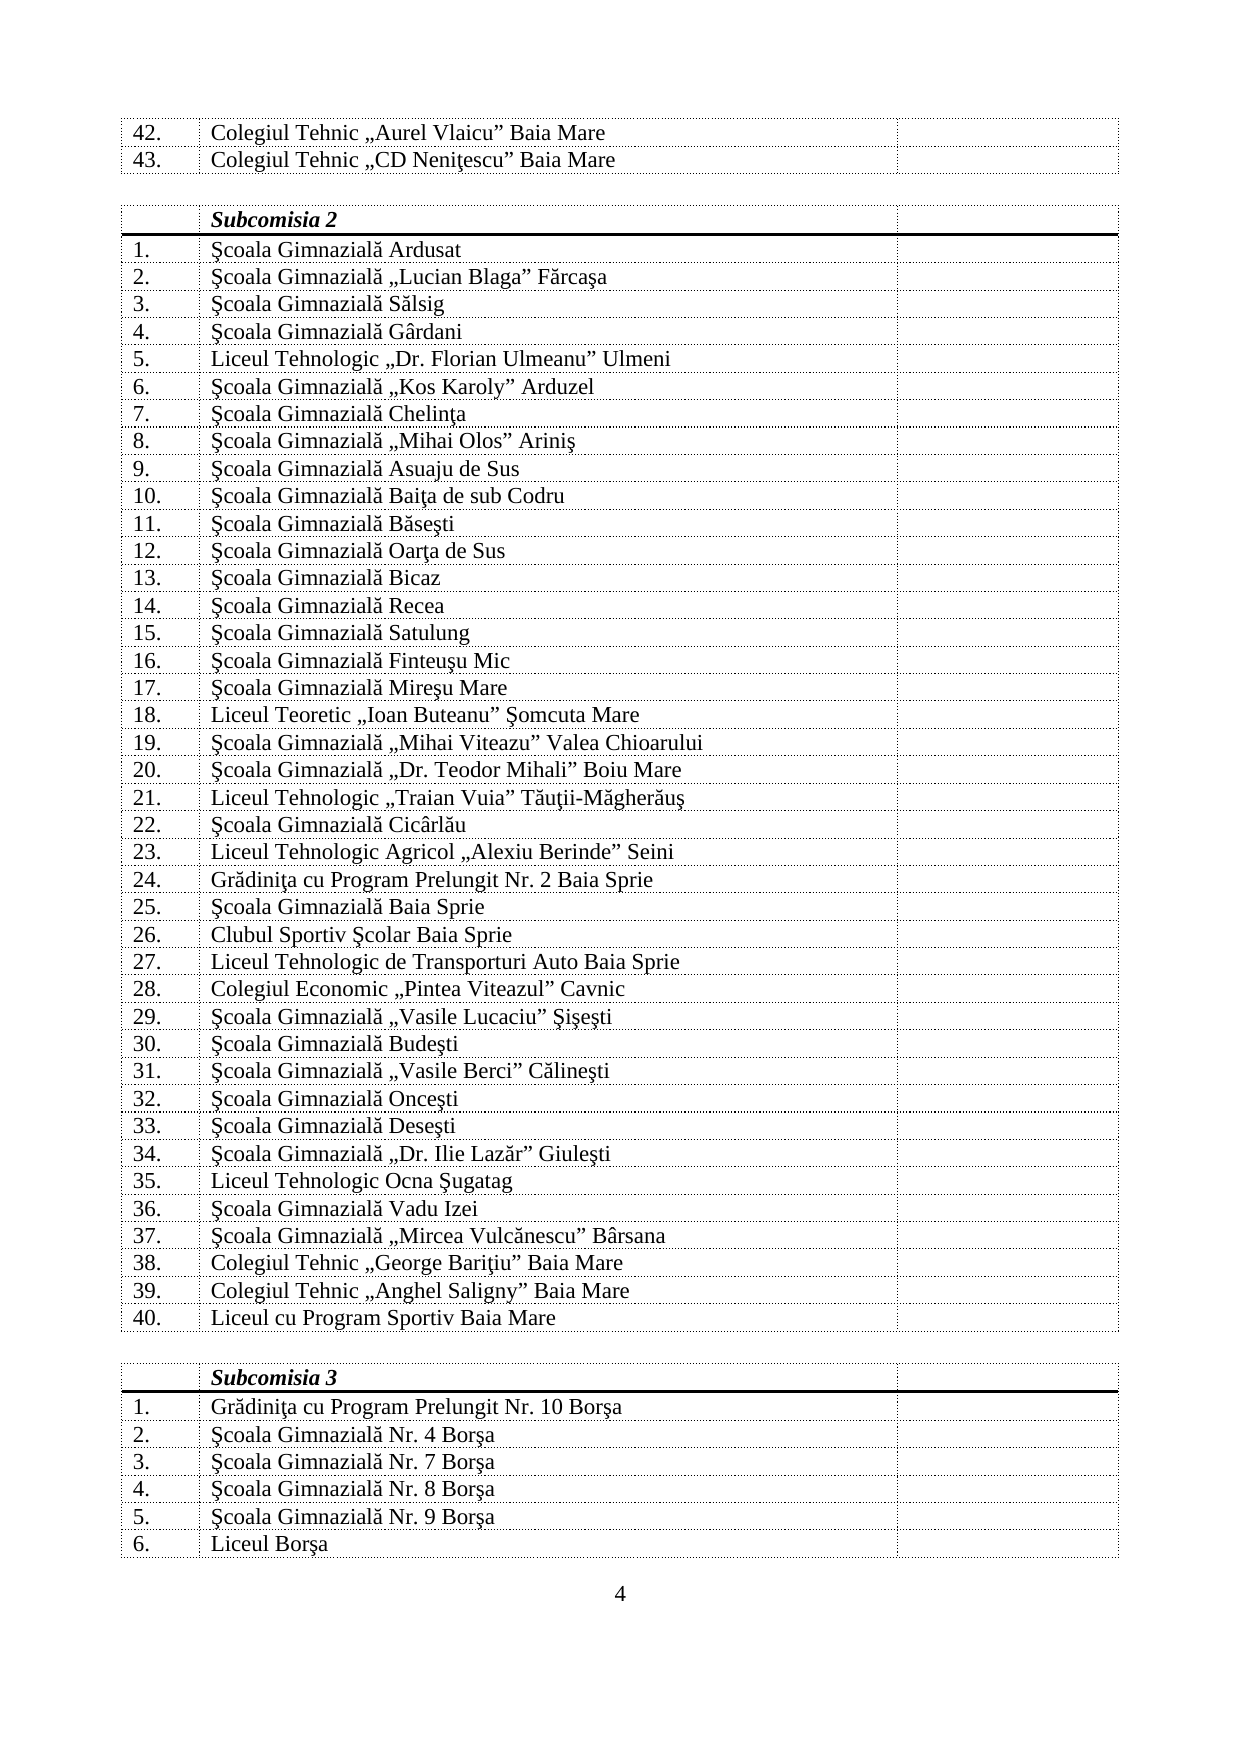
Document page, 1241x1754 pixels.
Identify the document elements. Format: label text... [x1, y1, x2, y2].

table_cell Şcoala Gimnazială Gârdani [199, 317, 897, 344]
table_cell [897, 1057, 1119, 1084]
table_cell [121, 783, 199, 810]
table_cell [897, 234, 1119, 262]
table_cell Liceul Tehnologic „Traian Vuia” Tăuţii-Măgherăuş [199, 783, 897, 810]
table_cell [121, 1221, 199, 1248]
table_cell Şcoala Gimnazială „Lucian Blaga” Fărcaşa [199, 262, 897, 289]
table_cell [897, 481, 1119, 509]
table_cell [897, 1029, 1119, 1057]
table_cell [897, 1392, 1119, 1420]
table_cell [121, 1248, 199, 1276]
table_header [121, 1363, 199, 1390]
table_cell [897, 290, 1119, 317]
table_cell [121, 1057, 199, 1084]
table_cell [897, 728, 1119, 755]
table_cell [897, 454, 1119, 481]
table_cell Şcoala Gimnazială Ardusat [199, 236, 897, 262]
table_cell [897, 810, 1119, 837]
table_cell Şcoala Gimnazială Finteuşu Mic [199, 646, 897, 673]
table_cell [897, 1303, 1119, 1331]
table_cell Şcoala Gimnazială „Dr. Ilie Lazăr” Giuleşti [199, 1139, 897, 1166]
table_cell [121, 536, 199, 563]
table_cell [121, 646, 199, 673]
table_cell [897, 399, 1119, 426]
table_cell [121, 920, 199, 947]
table_cell [897, 700, 1119, 728]
table_cell Şcoala Gimnazială „Dr. Teodor Mihali” Boiu Mare [199, 755, 897, 783]
table_cell [897, 118, 1119, 146]
table_cell [897, 426, 1119, 454]
table_cell [121, 1447, 199, 1474]
table_cell [897, 1475, 1119, 1502]
table_cell Şcoala Gimnazială Satulung [199, 618, 897, 646]
table_cell [897, 1248, 1119, 1276]
table_cell [121, 1139, 199, 1166]
table_cell [121, 146, 199, 173]
table_cell Şcoala Gimnazială Sălsig [199, 290, 897, 317]
table_cell [897, 1221, 1119, 1248]
table_cell [121, 1084, 199, 1111]
table_cell Şcoala Gimnazială Baia Sprie [199, 892, 897, 919]
table_cell Liceul cu Program Sportiv Baia Mare [199, 1303, 897, 1331]
table_cell [897, 1502, 1119, 1529]
table_cell Şcoala Gimnazială Nr. 8 Borşa [199, 1475, 897, 1502]
table_cell [121, 1194, 199, 1221]
table_cell [897, 146, 1119, 173]
table_header [121, 205, 199, 233]
table_cell [121, 399, 199, 426]
table_cell [897, 1111, 1119, 1139]
table_cell [897, 1194, 1119, 1221]
table_cell [121, 947, 199, 974]
table_cell Şcoala Gimnazială Chelinţa [199, 399, 897, 426]
table_cell [121, 1166, 199, 1193]
table_cell Liceul Teoretic „Ioan Buteanu” Şomcuta Mare [199, 700, 897, 728]
table_cell [897, 262, 1119, 289]
table_cell [897, 865, 1119, 892]
table_cell [897, 372, 1119, 399]
table_cell [121, 865, 199, 892]
table_cell Colegiul Tehnic „CD Neniţescu” Baia Mare [199, 146, 897, 173]
table_cell Şcoala Gimnazială „Mircea Vulcănescu” Bârsana [199, 1221, 897, 1248]
table_cell [897, 1139, 1119, 1166]
table_cell [897, 1447, 1119, 1474]
table_cell Şcoala Gimnazială Mireşu Mare [199, 673, 897, 700]
table_cell [121, 618, 199, 646]
table_header [897, 1363, 1119, 1390]
table_cell [121, 317, 199, 344]
table_cell [121, 1502, 199, 1529]
table_cell [121, 1475, 199, 1502]
table_cell [121, 1111, 199, 1139]
table_cell [121, 1529, 199, 1557]
table_header [897, 205, 1119, 233]
table_cell [897, 536, 1119, 563]
table_cell Şcoala Gimnazială Cicârlău [199, 810, 897, 837]
table_cell [121, 234, 199, 262]
table_cell Grădiniţa cu Program Prelungit Nr. 10 Borşa [199, 1393, 897, 1420]
table_cell Şcoala Gimnazială „Mihai Olos” Ariniş [199, 426, 897, 454]
table_cell Liceul Tehnologic de Transporturi Auto Baia Sprie [199, 947, 897, 974]
table_cell [897, 618, 1119, 646]
table_cell [121, 673, 199, 700]
table_cell [897, 509, 1119, 536]
table_cell [897, 947, 1119, 974]
table_cell [121, 810, 199, 837]
table_cell [897, 564, 1119, 591]
table_cell [121, 426, 199, 454]
table_cell Colegiul Economic „Pintea Viteazul” Cavnic [199, 974, 897, 1002]
table_cell [121, 118, 199, 146]
table_cell Şcoala Gimnazială „Vasile Lucaciu” Şişeşti [199, 1002, 897, 1029]
table_cell [121, 755, 199, 783]
table_cell Şcoala Gimnazială Deseşti [199, 1111, 897, 1139]
table_cell Clubul Sportiv Şcolar Baia Sprie [199, 920, 897, 947]
table_cell [897, 646, 1119, 673]
table_cell Şcoala Gimnazială „Kos Karoly” Arduzel [199, 372, 897, 399]
table_cell Şcoala Gimnazială Asuaju de Sus [199, 454, 897, 481]
table_cell [897, 1276, 1119, 1303]
table_cell [121, 1029, 199, 1057]
table_cell [121, 564, 199, 591]
table_cell Şcoala Gimnazială Nr. 4 Borşa [199, 1420, 897, 1447]
table_cell [121, 838, 199, 865]
table_cell Şcoala Gimnazială Bicaz [199, 564, 897, 591]
table_cell Liceul Tehnologic „Dr. Florian Ulmeanu” Ulmeni [199, 344, 897, 372]
table_cell Şcoala Gimnazială Nr. 9 Borşa [199, 1502, 897, 1529]
table_cell Şcoala Gimnazială „Mihai Viteazu” Valea Chioarului [199, 728, 897, 755]
table_cell [897, 1529, 1119, 1557]
table_cell Liceul Tehnologic Ocna Şugatag [199, 1166, 897, 1193]
table_cell Şcoala Gimnazială „Vasile Berci” Călineşti [199, 1057, 897, 1084]
table_cell [121, 892, 199, 919]
table_cell [121, 1392, 199, 1420]
table_cell Colegiul Tehnic „Aurel Vlaicu” Baia Mare [199, 118, 897, 146]
table_cell [121, 290, 199, 317]
table_cell [897, 673, 1119, 700]
table_cell [897, 920, 1119, 947]
table_cell Şcoala Gimnazială Băseşti [199, 509, 897, 536]
table_cell [897, 344, 1119, 372]
table_cell Colegiul Tehnic „Anghel Saligny” Baia Mare [199, 1276, 897, 1303]
table_cell [897, 1084, 1119, 1111]
table_cell [897, 1166, 1119, 1193]
table_cell [897, 838, 1119, 865]
table_cell [121, 1276, 199, 1303]
table_cell [897, 783, 1119, 810]
table_cell [897, 755, 1119, 783]
table_cell [121, 454, 199, 481]
table_cell Şcoala Gimnazială Budeşti [199, 1029, 897, 1057]
table_header Subcomisia 3 [199, 1363, 897, 1390]
table_cell [121, 509, 199, 536]
table_cell [121, 591, 199, 618]
table_header Subcomisia 2 [199, 205, 897, 233]
table_cell Grădiniţa cu Program Prelungit Nr. 2 Baia Sprie [199, 865, 897, 892]
table_cell [121, 728, 199, 755]
table_cell [897, 1420, 1119, 1447]
table_cell [897, 317, 1119, 344]
table_cell Şcoala Gimnazială Recea [199, 591, 897, 618]
table_cell [897, 892, 1119, 919]
table_cell Colegiul Tehnic „George Bariţiu” Baia Mare [199, 1248, 897, 1276]
table_cell [121, 1420, 199, 1447]
table_cell [121, 1002, 199, 1029]
table_cell [121, 262, 199, 289]
table_cell [121, 700, 199, 728]
table_cell [121, 372, 199, 399]
table_cell Şcoala Gimnazială Nr. 7 Borşa [199, 1447, 897, 1474]
table_cell Liceul Borşa [199, 1529, 897, 1557]
table_cell Şcoala Gimnazială Vadu Izei [199, 1194, 897, 1221]
table_cell [121, 974, 199, 1002]
table_cell Şcoala Gimnazială Onceşti [199, 1084, 897, 1111]
table_cell [121, 1303, 199, 1331]
table_cell Liceul Tehnologic Agricol „Alexiu Berinde” Seini [199, 838, 897, 865]
table_cell [897, 591, 1119, 618]
table_cell Şcoala Gimnazială Oarţa de Sus [199, 536, 897, 563]
table_cell [121, 344, 199, 372]
table_cell [897, 974, 1119, 1002]
table_cell [121, 481, 199, 509]
table_cell Şcoala Gimnazială Baiţa de sub Codru [199, 481, 897, 509]
table_cell [897, 1002, 1119, 1029]
